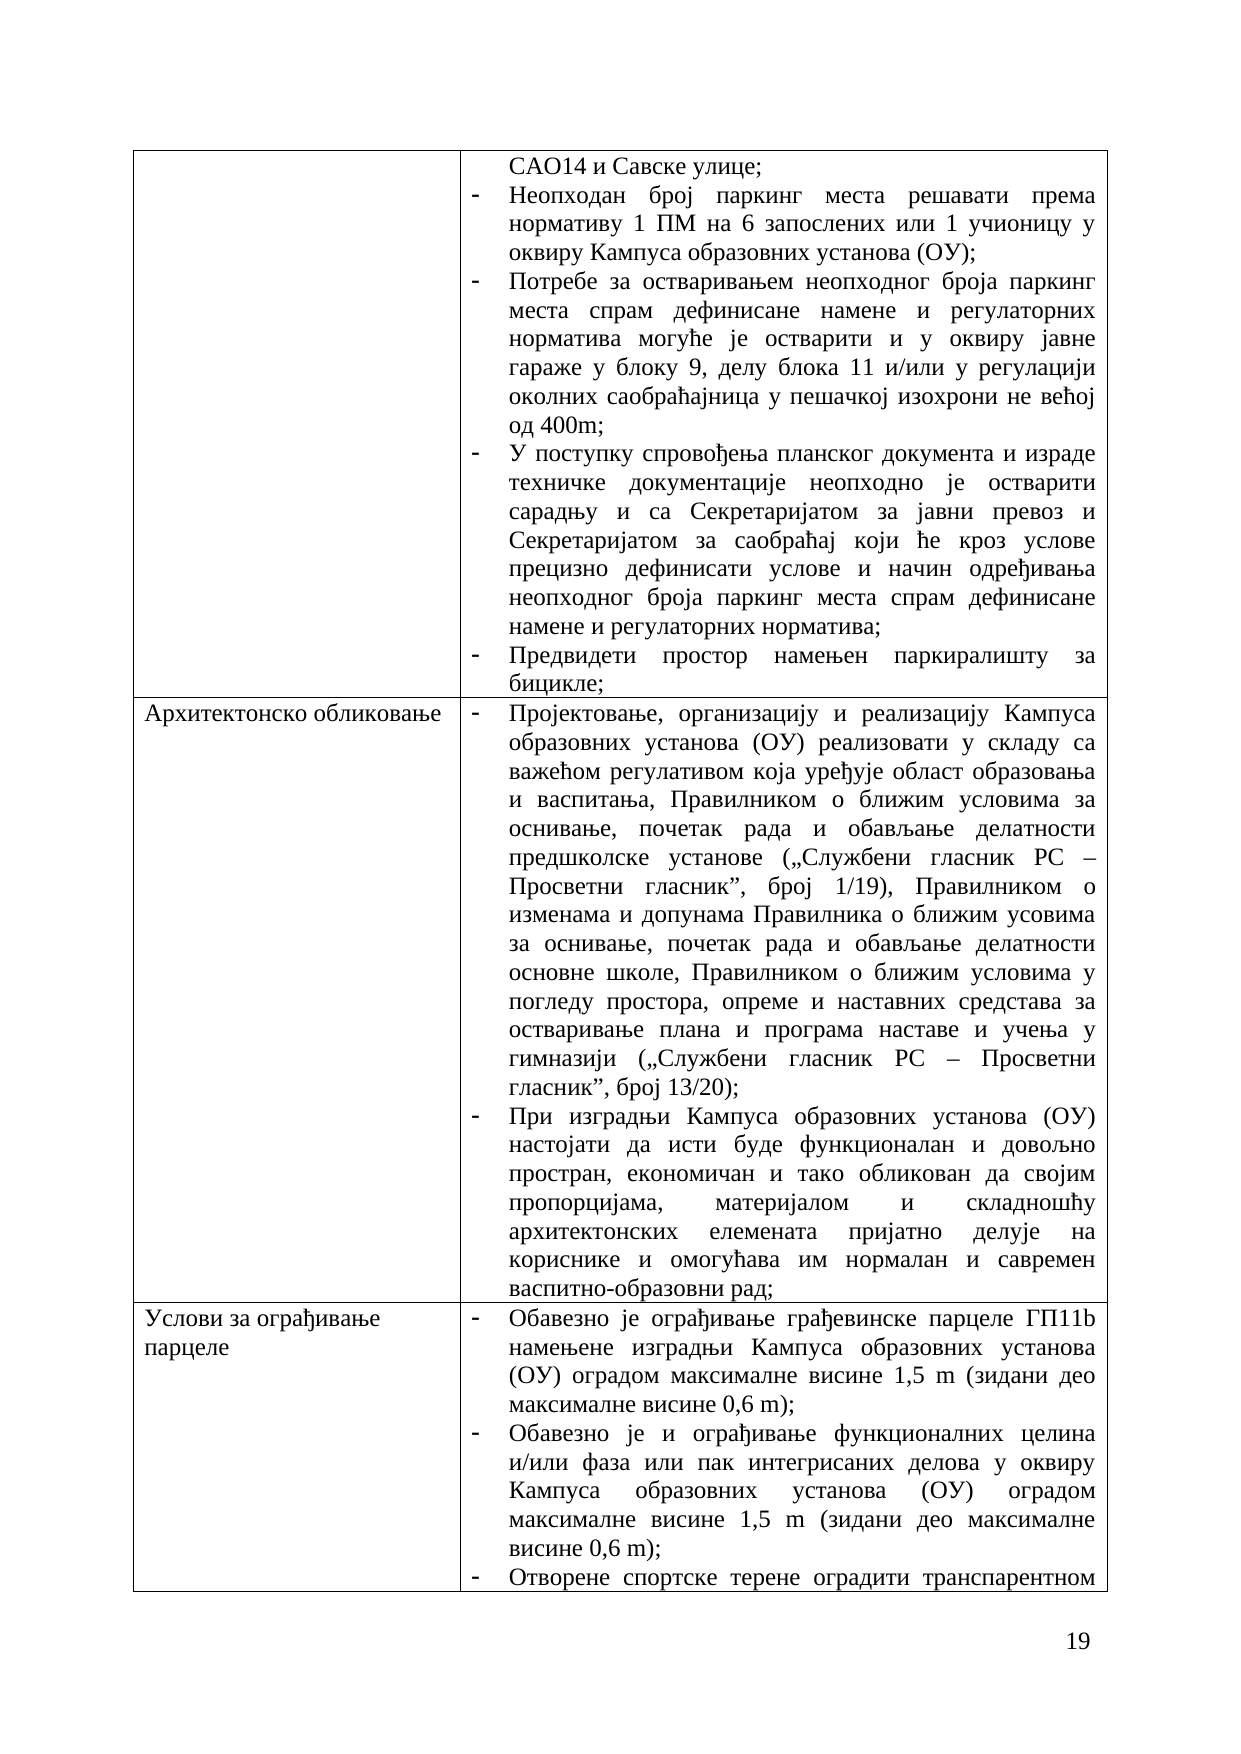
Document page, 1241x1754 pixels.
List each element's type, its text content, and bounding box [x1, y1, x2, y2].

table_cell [134, 1303, 460, 1591]
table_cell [461, 1303, 1107, 1591]
table_cell Архитектонско обликовање [134, 698, 460, 1302]
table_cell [134, 151, 460, 697]
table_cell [461, 151, 1107, 697]
table_cell Пројектовање, организацију и реализацију Кампуса образовних установа (ОУ) реализовати у складу са важећом регулативом која уређује област образовања и васпитања, Правилником о ближим условима за оснивање, почетак рада и обављање делатности предшколске установе („Службени гласник РС – Просветни гласник”, број 1/19), Правилником о изменама и допунама Правилника о ближим усовима за оснивање, почетак рада и обављање делатности основне школе, Правилником о ближим условима у погледу простора, опреме и наставних средстава за остваривање плана и програма наставе и учења у гимназији („Службени гласник РС – Просветни гласник”, број 13/20); При изградњи Кампуса образовних установа (ОУ) настојати да исти буде функционалан и довољно простран, економичан и тако обликован да својим пропорцијама, материјалом и складношћу архитектонских елемената пријатно делује на кориснике и омогућава им нормалан и савремен васпитно-образовни рад; [461, 698, 1107, 1302]
